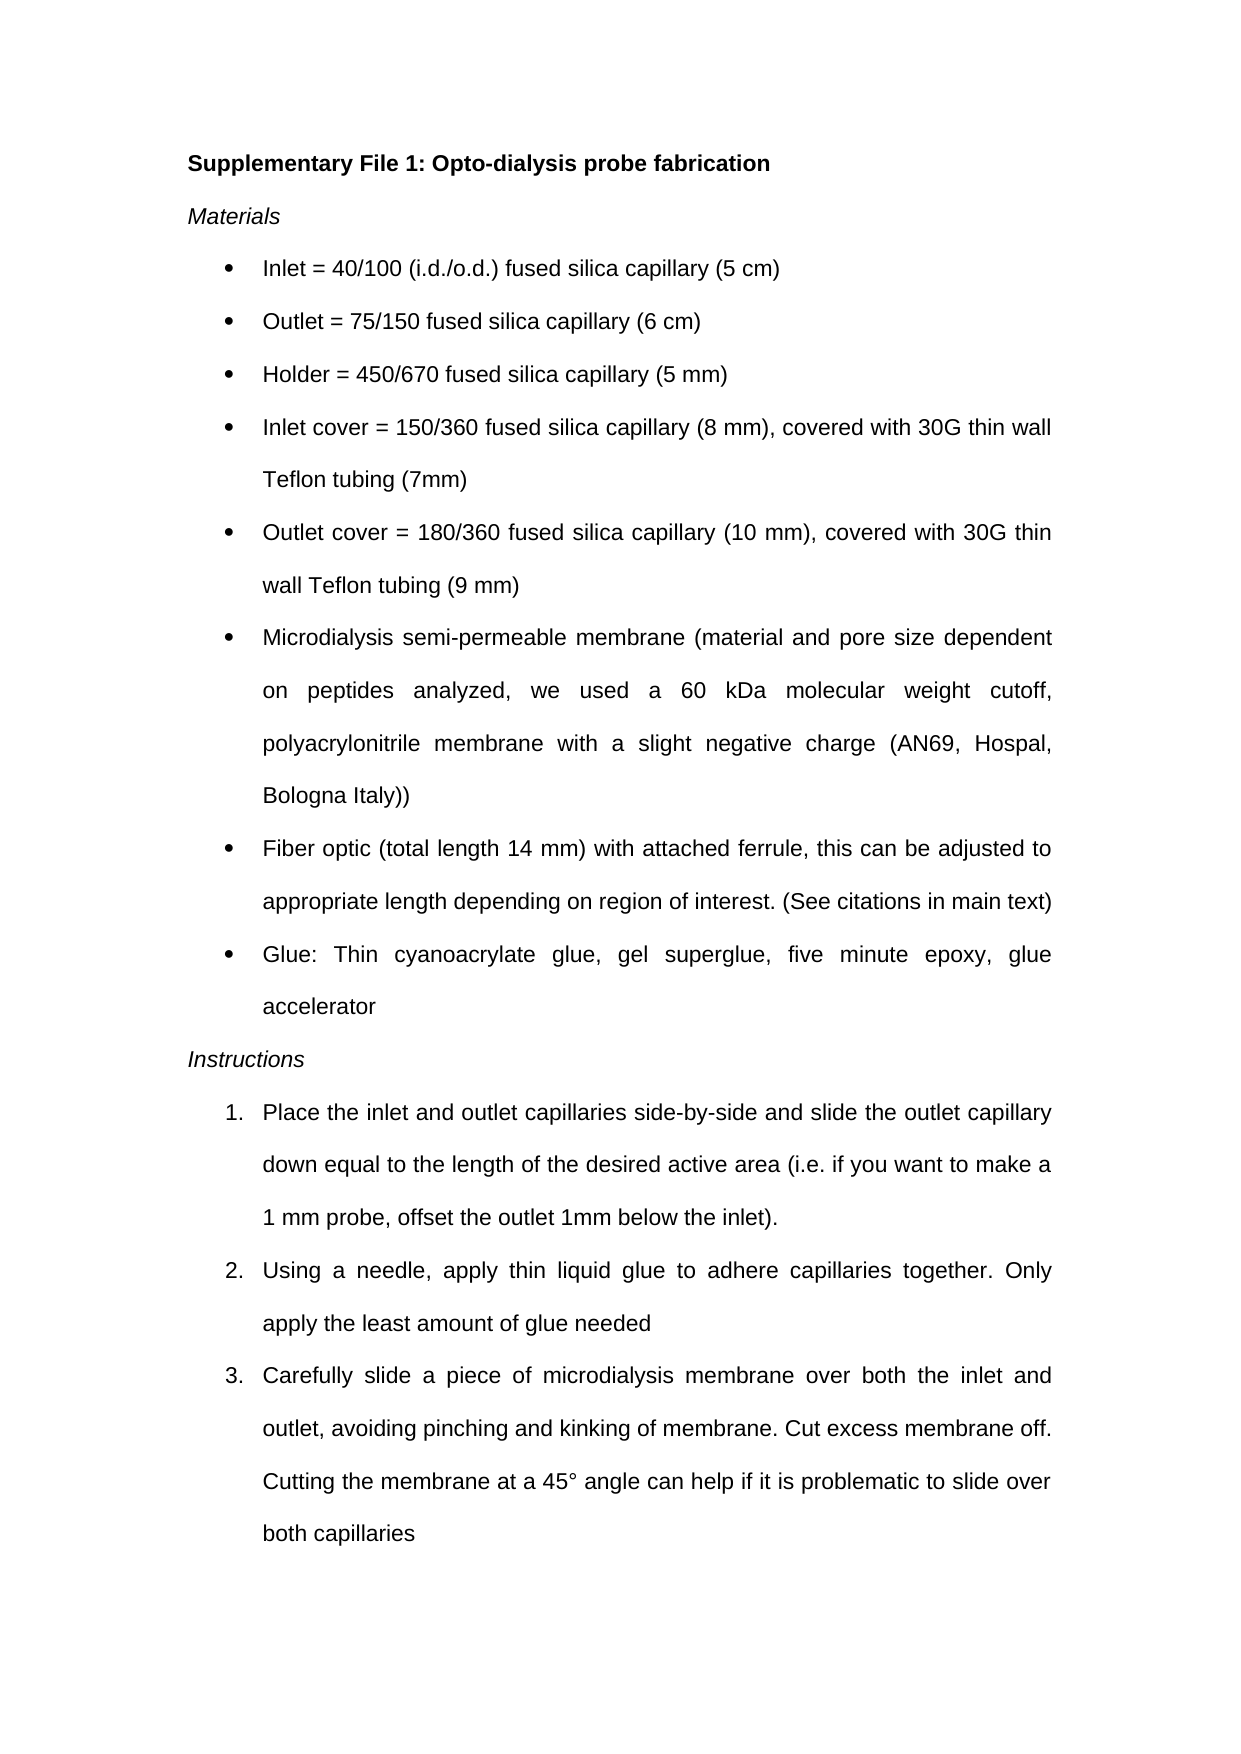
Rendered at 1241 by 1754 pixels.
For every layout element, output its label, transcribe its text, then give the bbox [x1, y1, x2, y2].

list Glue: Thin cyanoacrylate glue, gel superglue, five minute epoxy, glue accelerator [225, 941, 1053, 1020]
text Instructions [187, 1046, 1053, 1072]
list Using a needle, apply thin liquid glue to adhere capillaries together. Only apply the least amount of glue needed [225, 1257, 1053, 1336]
list Inlet cover = 150/360 fused silica capillary (8 mm), covered with 30G thin wall Teflon tubing (7mm) [225, 413, 1053, 493]
list Place the inlet and outlet capillaries side-by-side and slide the outlet capillary down equal to the length of the desired active area (i.e. if you want to make a 1 mm probe, offset the outlet 1mm below the inlet). [225, 1099, 1053, 1231]
text Materials [187, 203, 1053, 229]
list Outlet cover = 180/360 fused silica capillary (10 mm), covered with 30G thin wall Teflon tubing (9 mm) [225, 519, 1053, 598]
list Microdialysis semi-permeable membrane (material and pore size dependent on peptides analyzed, we used a 60 kDa molecular weight cutoff, polyacrylonitrile membrane with a slight negative charge (AN69, Hospal, Bologna Italy)) [225, 624, 1053, 809]
list Inlet = 40/100 (i.d./o.d.) fused silica capillary (5 cm) [225, 255, 1053, 282]
list Fiber optic (total length 14 mm) with attached ferrule, this can be adjusted to appropriate length depending on region of interest. (See citations in main text) [225, 835, 1053, 914]
list Outlet = 75/150 fused silica capillary (6 cm) [225, 308, 1053, 334]
list Holder = 450/670 fused silica capillary (5 mm) [225, 361, 1053, 387]
list Carefully slide a piece of microdialysis membrane over both the inlet and outlet, avoiding pinching and kinking of membrane. Cut excess membrane off. Cutting the membrane at a 45° angle can help if it is problematic to slide over both capillaries [225, 1362, 1053, 1547]
text Supplementary File 1: Opto-dialysis probe fabrication [187, 150, 1053, 176]
